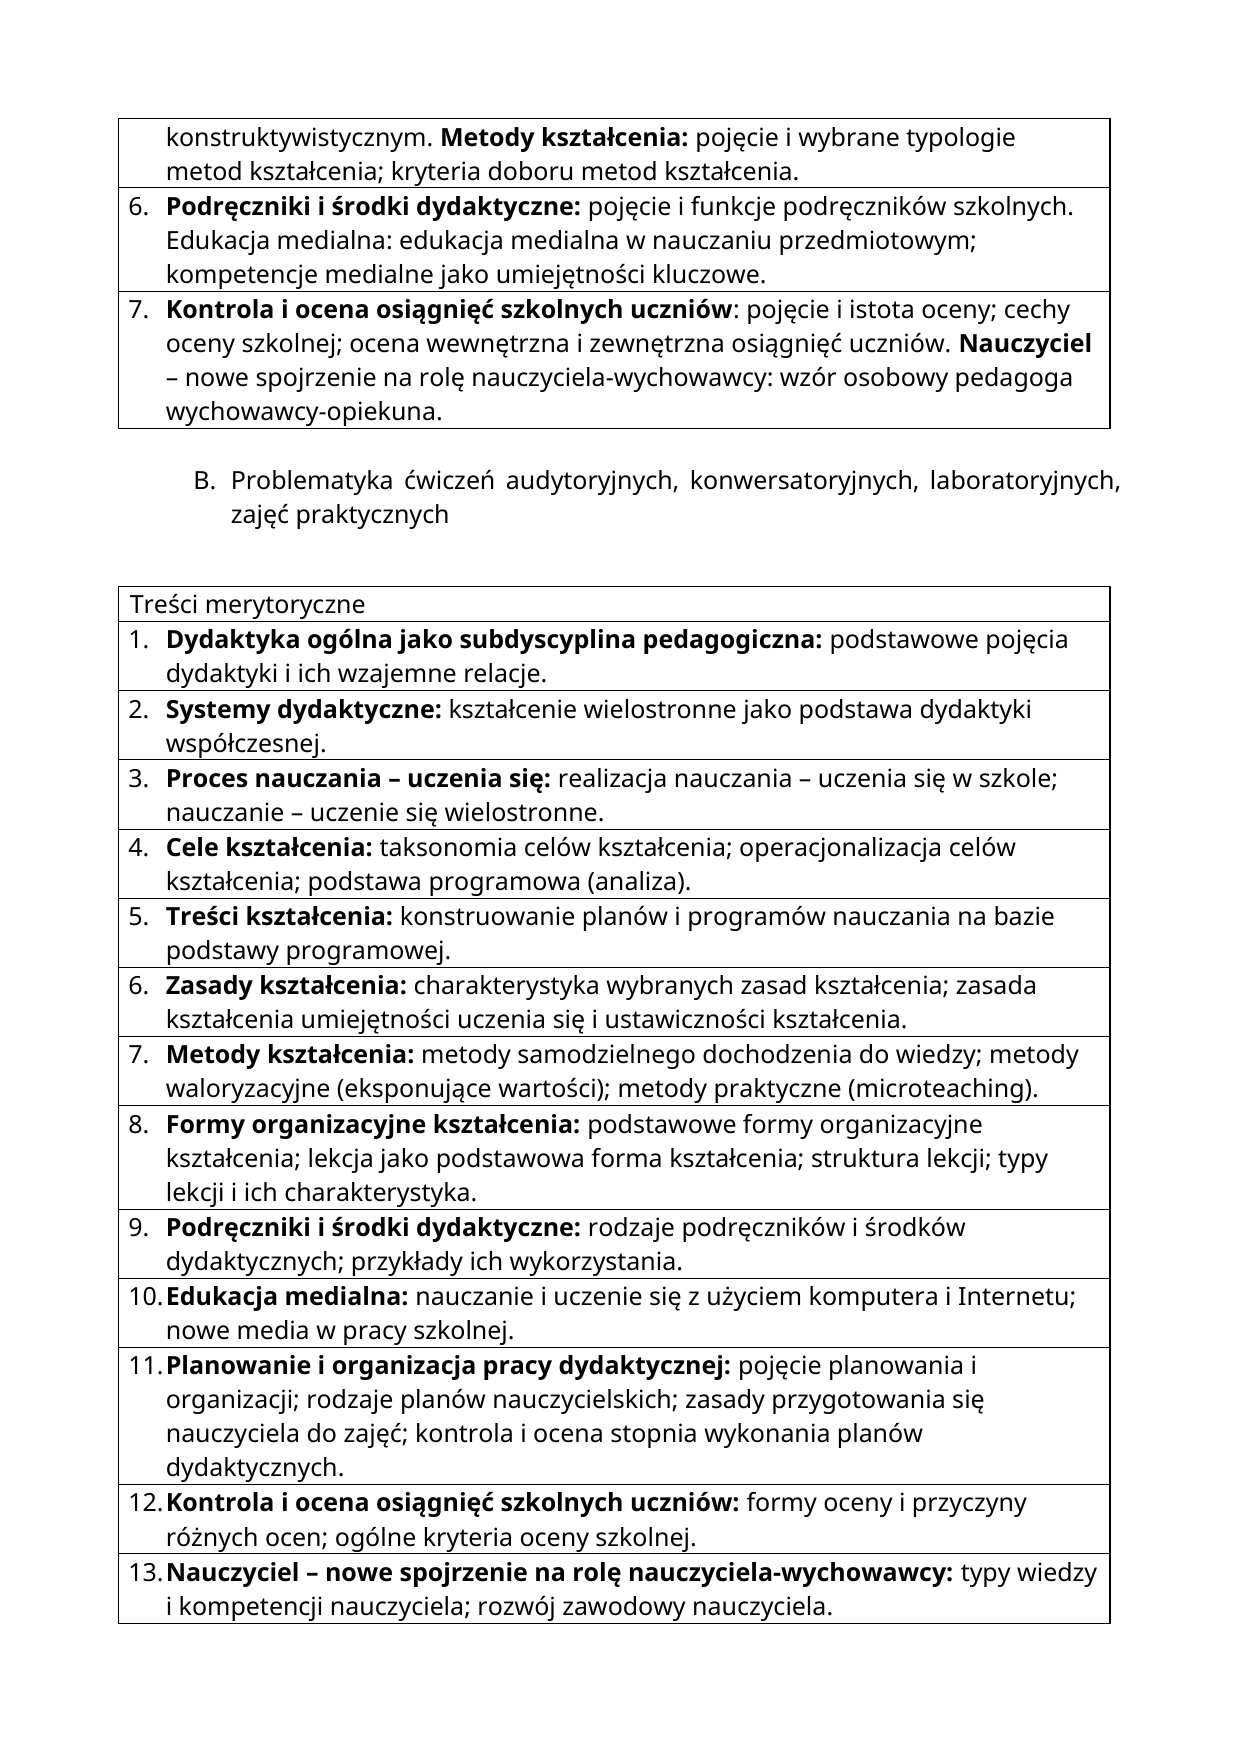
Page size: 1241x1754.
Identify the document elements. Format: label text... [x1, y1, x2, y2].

table_cell Planowanie i organizacja pracy dydaktycznej: pojęcie planowania i organizacji; rodzaje planów nauczycielskich; zasady przygotowania się nauczyciela do zajęć; kontrola i ocena stopnia wykonania planów dydaktycznych. [119, 1348, 1109, 1484]
table_cell Kontrola i ocena osiągnięć szkolnych uczniów: formy oceny i przyczyny różnych ocen; ogólne kryteria oceny szkolnej. [119, 1485, 1109, 1553]
table_cell Podręczniki i środki dydaktyczne: pojęcie i funkcje podręczników szkolnych. Edukacja medialna: edukacja medialna w nauczaniu przedmiotowym; kompetencje medialne jako umiejętności kluczowe. [119, 188, 1109, 291]
table_cell Proces nauczania – uczenia się: realizacja nauczania – uczenia się w szkole; nauczanie – uczenie się wielostronne. [119, 760, 1109, 828]
table_cell Metody kształcenia: metody samodzielnego dochodzenia do wiedzy; metody waloryzacyjne (eksponujące wartości); metody praktyczne (microteaching). [119, 1037, 1109, 1105]
table_cell Treści kształcenia: konstruowanie planów i programów nauczania na bazie podstawy programowej. [119, 899, 1109, 967]
list Problematyka ćwiczeń audytoryjnych, konwersatoryjnych, laboratoryjnych, zajęć praktycznych [193, 463, 1122, 531]
table_cell Edukacja medialna: nauczanie i uczenie się z użyciem komputera i Internetu; nowe media w pracy szkolnej. [119, 1279, 1109, 1347]
table_cell Dydaktyka ogólna jako subdyscyplina pedagogiczna: podstawowe pojęcia dydaktyki i ich wzajemne relacje. [119, 622, 1109, 690]
table_cell Podręczniki i środki dydaktyczne: rodzaje podręczników i środków dydaktycznych; przykłady ich wykorzystania. [119, 1210, 1109, 1278]
table_cell Zasady kształcenia: charakterystyka wybranych zasad kształcenia; zasada kształcenia umiejętności uczenia się i ustawiczności kształcenia. [119, 968, 1109, 1036]
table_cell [119, 119, 1109, 187]
table_cell Kontrola i ocena osiągnięć szkolnych uczniów: pojęcie i istota oceny; cechy oceny szkolnej; ocena wewnętrzna i zewnętrzna osiągnięć uczniów. Nauczyciel – nowe spojrzenie na rolę nauczyciela-wychowawcy: wzór osobowy pedagoga wychowawcy-opiekuna. [119, 292, 1109, 428]
table_header Treści merytoryczne [119, 587, 1109, 621]
table_cell Cele kształcenia: taksonomia celów kształcenia; operacjonalizacja celów kształcenia; podstawa programowa (analiza). [119, 830, 1109, 898]
table_cell Systemy dydaktyczne: kształcenie wielostronne jako podstawa dydaktyki współczesnej. [119, 691, 1109, 759]
table_cell Formy organizacyjne kształcenia: podstawowe formy organizacyjne kształcenia; lekcja jako podstawowa forma kształcenia; struktura lekcji; typy lekcji i ich charakterystyka. [119, 1106, 1109, 1208]
table_cell Nauczyciel – nowe spojrzenie na rolę nauczyciela-wychowawcy: typy wiedzy i kompetencji nauczyciela; rozwój zawodowy nauczyciela. [119, 1554, 1109, 1622]
